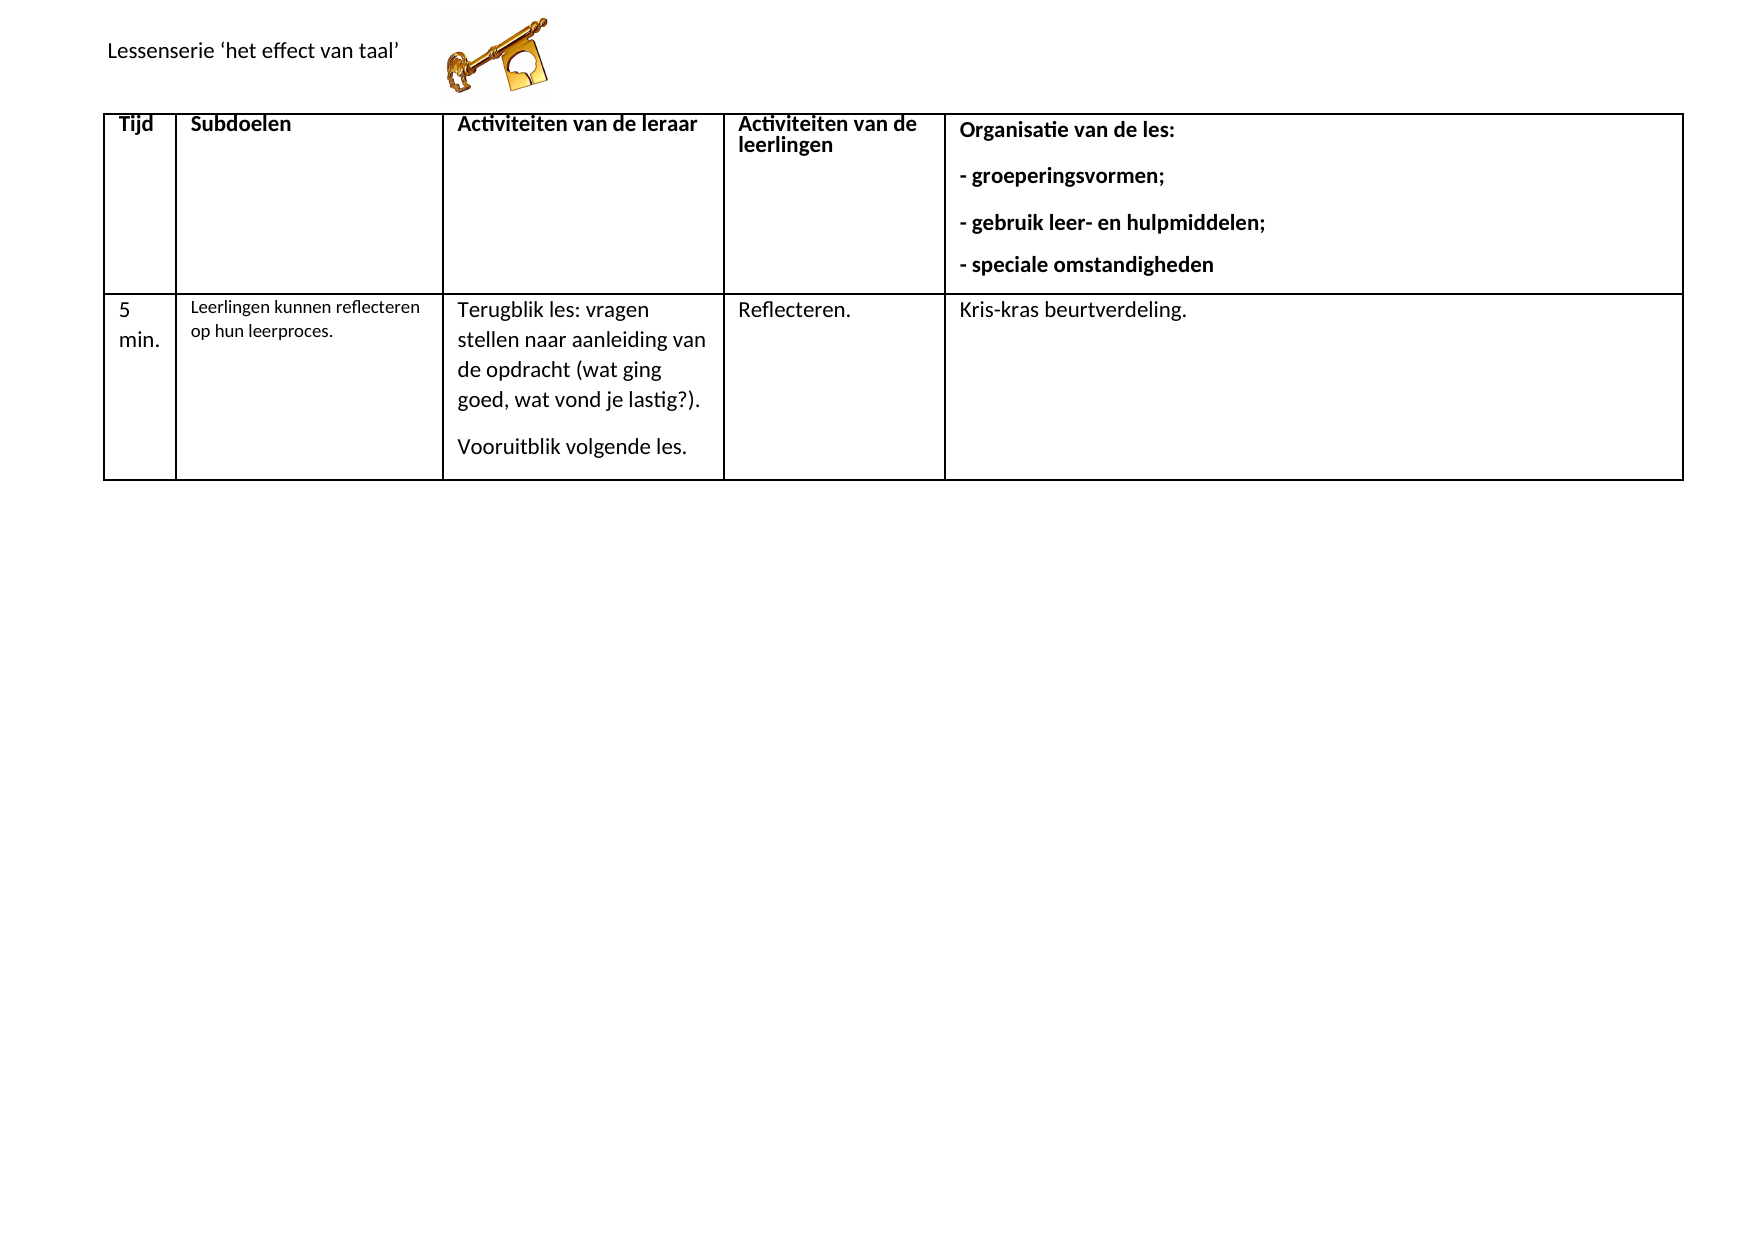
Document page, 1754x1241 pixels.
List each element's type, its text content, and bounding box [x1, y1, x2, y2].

table_header Activiteiten van de leraar [444, 115, 723, 293]
table_cell 5 min. [105, 295, 175, 479]
table_header Tijd [105, 115, 175, 293]
table_cell Terugblik les: vragen stellen naar aanleiding van de opdracht (wat ging goed, wat vond je lastig?). Vooruitblik volgende les. [444, 295, 723, 479]
table_header Activiteiten van de leerlingen [725, 115, 944, 293]
table_cell Leerlingen kunnen reflecteren op hun leerproces. [177, 295, 442, 479]
picture [440, 14, 553, 102]
table_header Subdoelen [177, 115, 442, 293]
table_cell Kris-kras beurtverdeling. [946, 295, 1682, 479]
table_cell Reflecteren. [725, 295, 944, 479]
table_header Organisatie van de les: - groeperingsvormen; - gebruik leer- en hulpmiddelen; - speciale omstandigheden [946, 115, 1682, 293]
